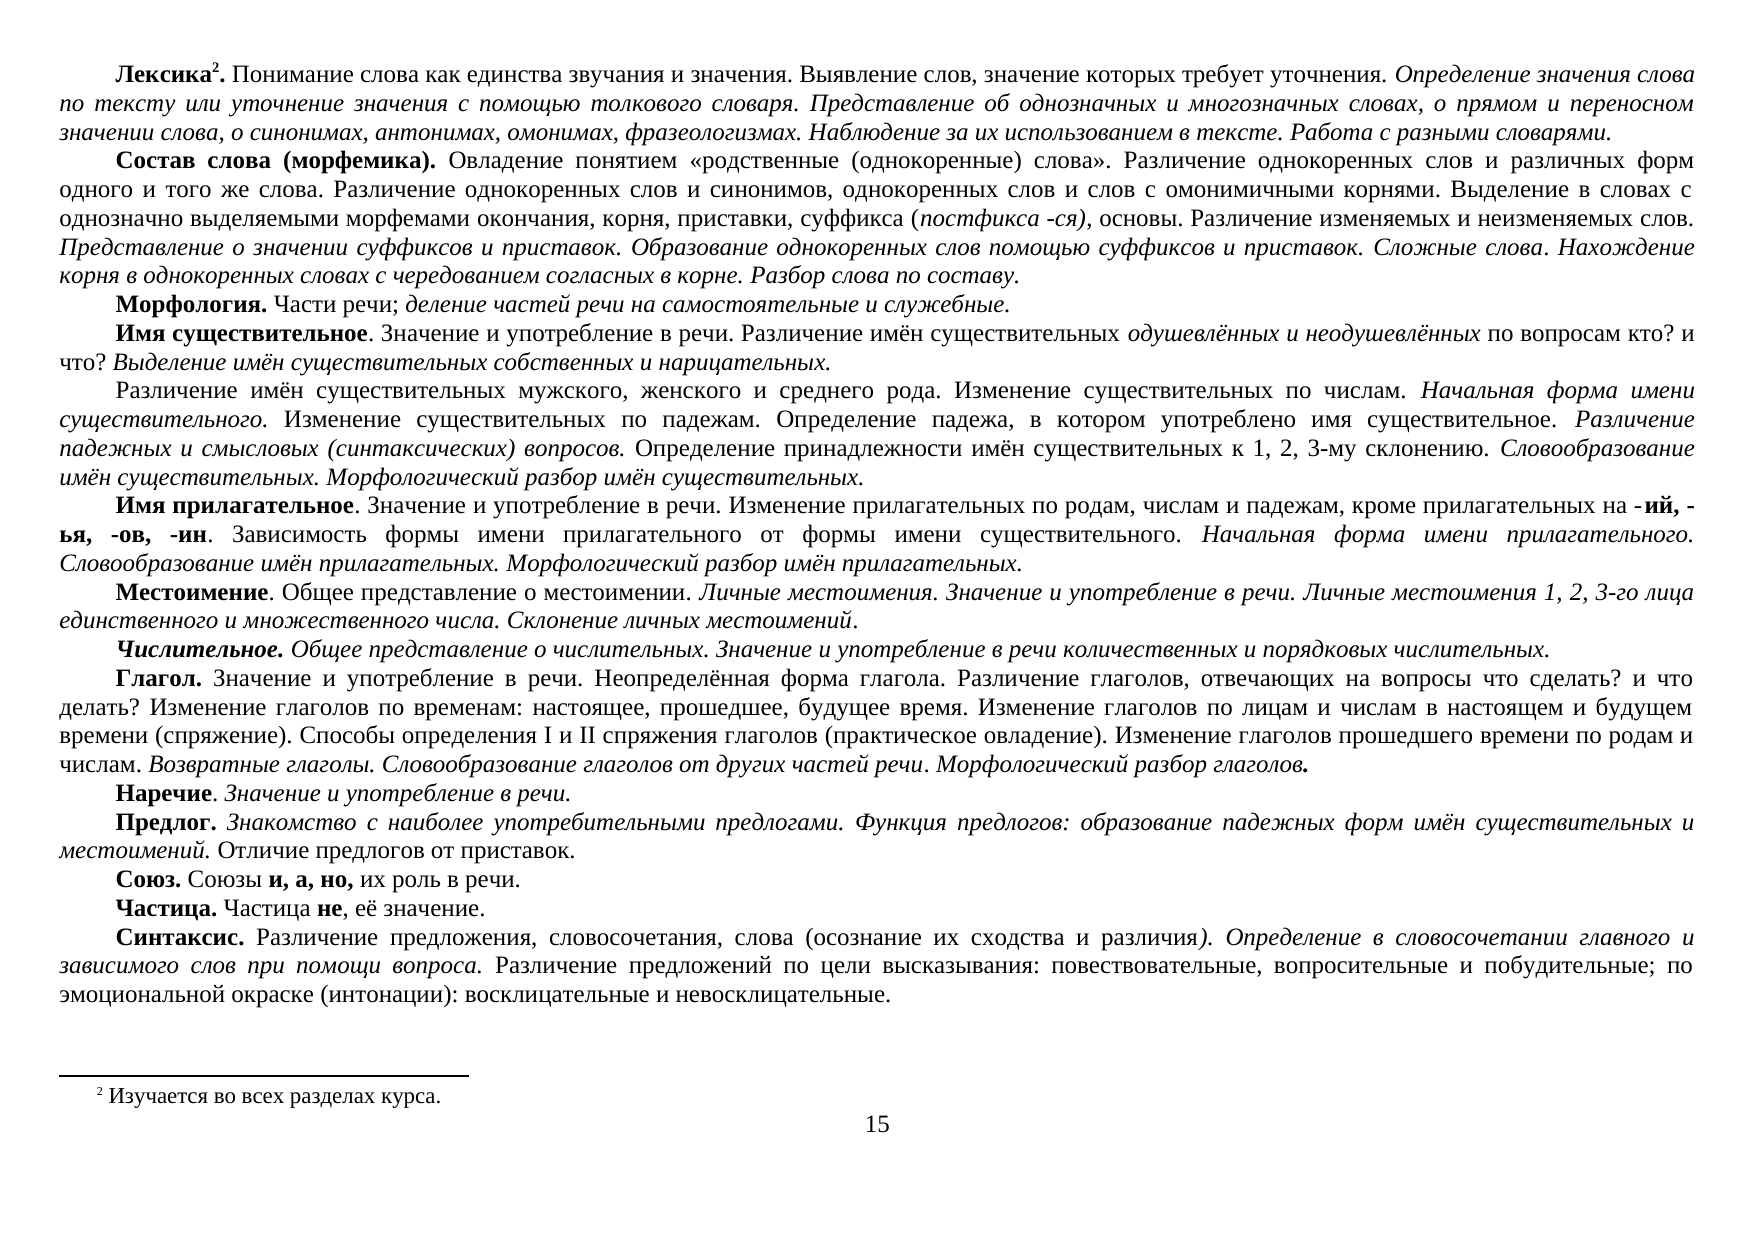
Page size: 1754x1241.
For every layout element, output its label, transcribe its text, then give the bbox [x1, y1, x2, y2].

text Глагол. Значение и употребление в речи. Неопределённая форма глагола. Различение глаголов, отвечающих на вопросы что сделать? и что делать? Изменение глаголов по временам: настоящее, прошедшее, будущее время. Изменение глаголов по лицам и числам в настоящем и будущем времени (спряжение). Способы определения І и ІІ спряжения глаголов (практическое овладение). Изменение глаголов прошедшего времени по родам и числам. Возвратные глаголы. Словообразование глаголов от других частей речи. Морфологический разбор глаголов. [59, 663, 1695, 778]
text Лексика. Понимание слова как единства звучания и значения. Выявление слов, значение которых требует уточнения. Определение значения слова по тексту или уточнение значения с помощью толкового словаря. Представление об однозначных и многозначных словах, о прямом и переносном значении слова, о синонимах, антонимах, омонимах, фразеологизмах. Наблюдение за их использованием в тексте. Работа с разными словарями. [59, 59, 1695, 145]
text Морфология. Части речи; деление частей речи на самостоятельные и служебные. [59, 289, 1695, 318]
text Различение имён существительных мужского, женского и среднего рода. Изменение существительных по числам. Начальная форма имени существительного. Изменение существительных по падежам. Определение падежа, в котором употреблено имя существительное. Различение падежных и смысловых (синтаксических) вопросов. Определение принадлежности имён существительных к 1, 2, 3-му склонению. Словообразование имён существительных. Морфологический разбор имён существительных. [59, 375, 1695, 490]
text Союз. Союзы и, а, но, их роль в речи. [59, 864, 1695, 893]
text Наречие. Значение и употребление в речи. [59, 778, 1695, 807]
text Предлог. Знакомство с наиболее употребительными предлогами. Функция предлогов: образование падежных форм имён существительных и местоимений. Отличие предлогов от приставок. [59, 807, 1695, 864]
text Частица. Частица не, её значение. [59, 893, 1695, 922]
text Местоимение. Общее представление о местоимении. Личные местоимения. Значение и употребление в речи. Личные местоимения 1, 2, 3-го лица единственного и множественного числа. Склонение личных местоимений. [59, 577, 1695, 634]
text Синтаксис. Различение предложения, словосочетания, слова (осознание их сходства и различия). Определение в словосочетании главного и зависимого слов при помощи вопроса. Различение предложений по цели высказывания: повествовательные, вопросительные и побудительные; по эмоциональной окраске (интонации): восклицательные и невосклицательные. [59, 922, 1695, 1008]
text Имя прилагательное. Значение и употребление в речи. Изменение прилагательных по родам, числам и падежам, кроме прилагательных на -ий, -ья, -ов, -ин. Зависимость формы имени прилагательного от формы имени существительного. Начальная форма имени прилагательного. Словообразование имён прилагательных. Морфологический разбор имён прилагательных. [59, 490, 1695, 577]
text Числительное. Общее представление о числительных. Значение и употребление в речи количественных и порядковых числительных. [59, 634, 1695, 663]
text Имя существительное. Значение и употребление в речи. Различение имён существительных одушевлённых и неодушевлённых по вопросам кто? и что? Выделение имён существительных собственных и нарицательных. [59, 318, 1695, 375]
text Состав слова (морфемика). Овладение понятием «родственные (однокоренные) слова». Различение однокоренных слов и различных форм одного и того же слова. Различение однокоренных слов и синонимов, однокоренных слов и слов с омонимичными корнями. Выделение в словах с однозначно выделяемыми морфемами окончания, корня, приставки, суффикса (постфикса -ся), основы. Различение изменяемых и неизменяемых слов. Представление о значении суффиксов и приставок. Образование однокоренных слов помощью суффиксов и приставок. Сложные слова. Нахождение корня в однокоренных словах с чередованием согласных в корне. Разбор слова по составу. [59, 145, 1695, 289]
